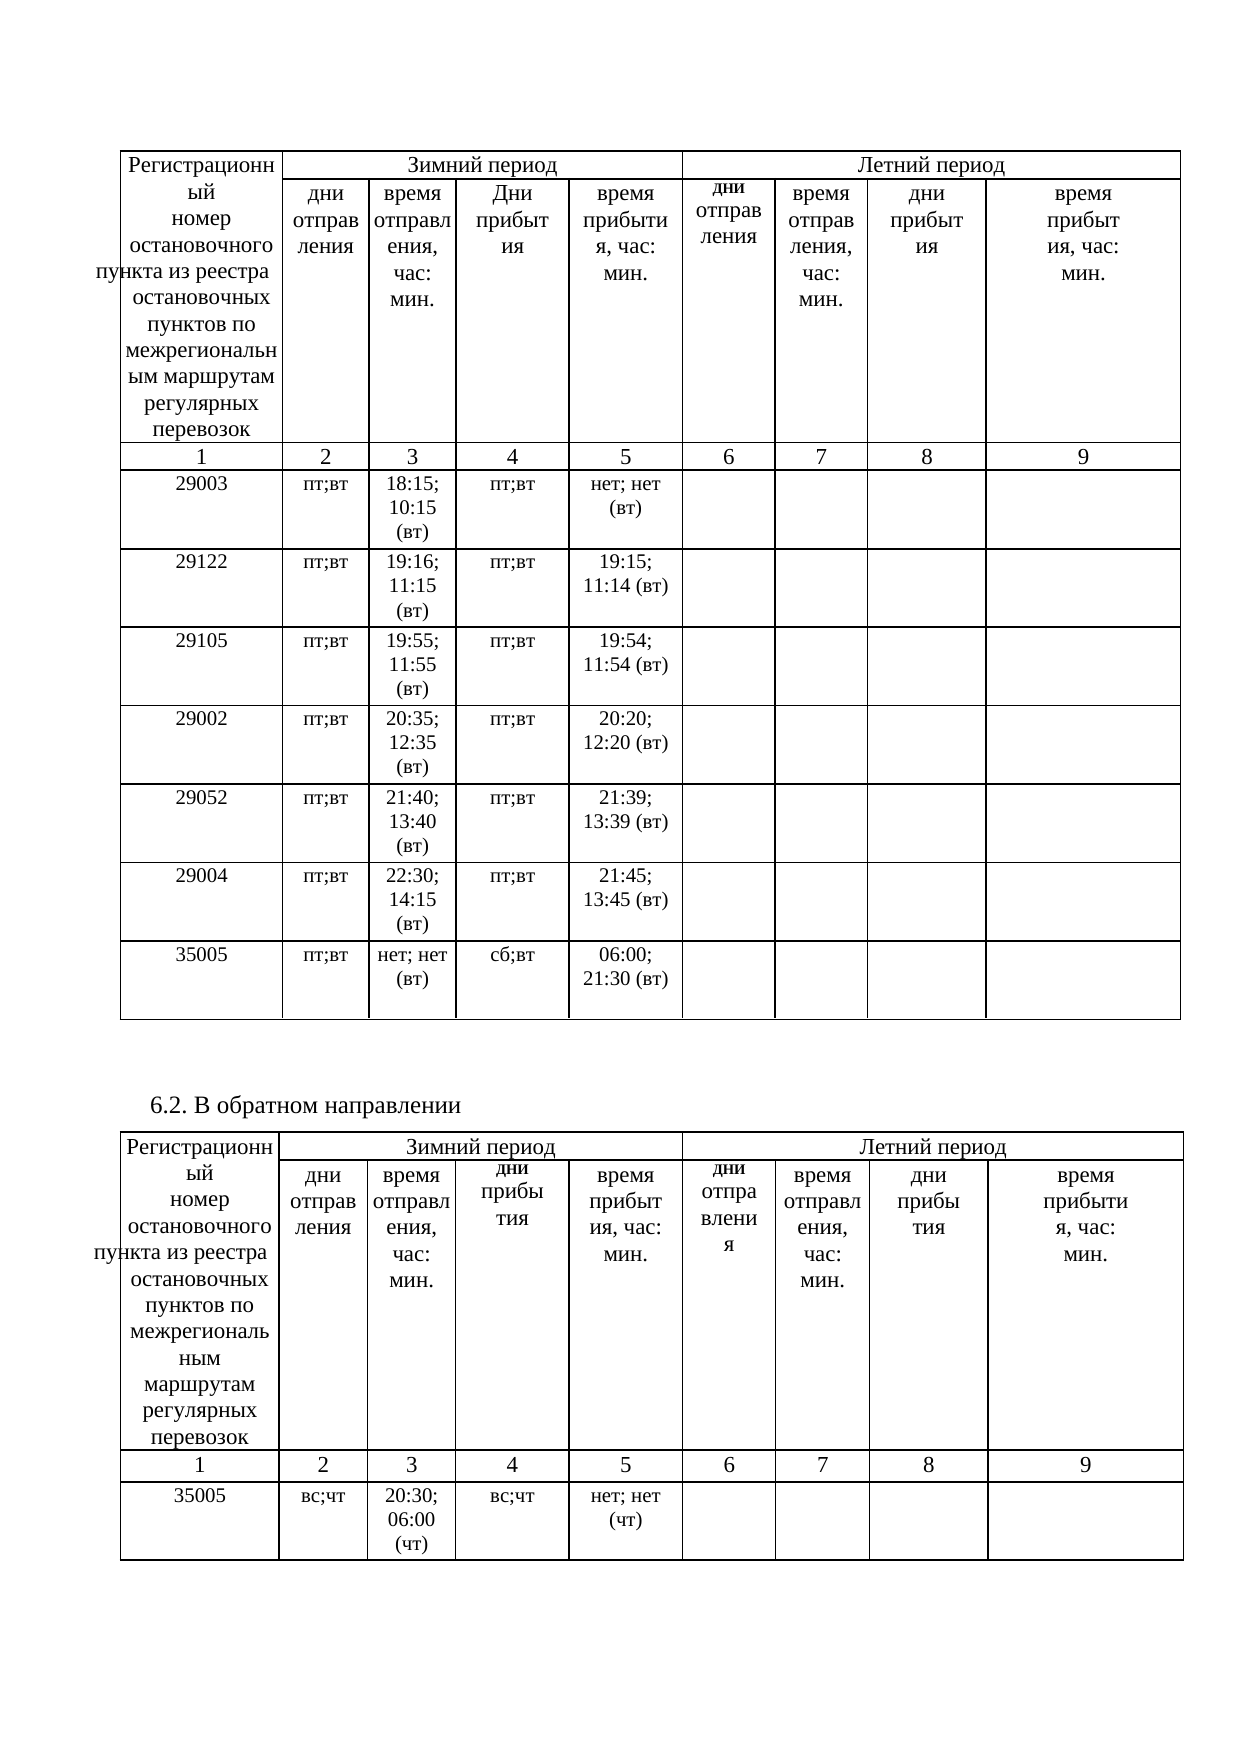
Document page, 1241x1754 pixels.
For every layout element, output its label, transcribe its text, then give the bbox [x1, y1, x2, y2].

table_cell 1 [121, 1451, 278, 1481]
table_cell 7 [776, 1451, 869, 1481]
table_cell [987, 942, 1180, 1018]
table_cell 20:20; 12:20 (вт) [570, 706, 682, 783]
table_cell 2 [280, 1451, 367, 1481]
table_cell нет; нет (вт) [570, 471, 682, 548]
table_cell [868, 628, 985, 705]
table_cell ДНИ прибы тия [456, 1161, 568, 1449]
table_cell [683, 863, 774, 940]
table_cell [776, 706, 867, 783]
table_cell 5 [570, 1451, 682, 1481]
table_cell 35005 [121, 942, 282, 1018]
table_cell [987, 706, 1180, 783]
text 6.2. В обратном направлении [150, 1090, 1090, 1119]
table_header Регистрационный номер остановочного пункта из реестра остановочных пунктов по межрегиональным маршрутам регулярных перевозок [121, 152, 282, 441]
table_cell [776, 550, 867, 626]
table_cell ДНИ отпра влени я [683, 1161, 775, 1449]
table_cell время отправл ения, час: мин. [368, 1161, 455, 1449]
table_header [121, 1133, 278, 1449]
table_cell время отправл ения, час: мин. [370, 180, 455, 441]
table_cell [683, 550, 774, 626]
table_cell 3 [370, 443, 455, 469]
table_cell нет; нет (чт) [570, 1483, 682, 1559]
table_cell 29052 [121, 785, 282, 862]
table_cell [683, 471, 774, 548]
table_cell пт;вт [457, 471, 568, 548]
table_cell 19:15; 11:14 (вт) [570, 550, 682, 626]
table_cell пт;вт [283, 863, 368, 940]
table_cell 29122 [121, 550, 282, 626]
table_cell 4 [457, 443, 568, 469]
table_cell 20:35; 12:35 (вт) [370, 706, 455, 783]
table_cell [776, 785, 867, 862]
table_cell [683, 1483, 775, 1559]
table_header Зимний период [280, 1133, 682, 1159]
table_cell дни отправ ления [280, 1161, 367, 1449]
table_cell пт;вт [283, 550, 368, 626]
table_cell пт;вт [283, 628, 368, 705]
table_cell пт;вт [283, 706, 368, 783]
table_cell 6 [683, 443, 774, 469]
table_cell [683, 785, 774, 862]
table_cell Дни прибыт ия [457, 180, 568, 441]
table_cell 29105 [121, 628, 282, 705]
table_header Летний период [683, 152, 1180, 178]
table_cell [989, 1483, 1183, 1559]
table_cell 06:00; 21:30 (вт) [570, 942, 682, 1018]
table_cell 6 [683, 1451, 775, 1481]
table_cell [987, 628, 1180, 705]
table_cell сб;вт [457, 942, 568, 1018]
table_cell дни отправ ления [283, 180, 368, 441]
table_cell 21:45; 13:45 (вт) [570, 863, 682, 940]
table_cell 21:40; 13:40 (вт) [370, 785, 455, 862]
table_cell [868, 706, 985, 783]
table_cell время прибыти я, час: мин. [989, 1161, 1183, 1449]
table_cell 7 [776, 443, 867, 469]
table_header Летний период [683, 1133, 1183, 1159]
table_cell 8 [870, 1451, 987, 1481]
table_cell время прибыт ия, час: мин. [570, 1161, 682, 1449]
table_cell 9 [989, 1451, 1183, 1481]
table_cell [776, 471, 867, 548]
table_cell [987, 863, 1180, 940]
table_cell [776, 628, 867, 705]
table_cell 3 [368, 1451, 455, 1481]
table_cell 20:30; 06:00 (чт) [368, 1483, 455, 1559]
table_cell время прибыти я, час: мин. [570, 180, 682, 441]
table_cell 22:30; 14:15 (вт) [370, 863, 455, 940]
table_cell время прибыт ия, час: мин. [987, 180, 1180, 441]
table_cell 35005 [121, 1483, 278, 1559]
table_cell [870, 1483, 987, 1559]
table_cell [683, 628, 774, 705]
table_cell [776, 1483, 869, 1559]
table_cell 9 [987, 443, 1180, 469]
table_cell пт;вт [457, 628, 568, 705]
table_cell 19:55; 11:55 (вт) [370, 628, 455, 705]
table_cell 1 [121, 443, 282, 469]
table_cell [987, 550, 1180, 626]
table_cell 29002 [121, 706, 282, 783]
table_cell [987, 471, 1180, 548]
table_cell пт;вт [283, 471, 368, 548]
table_cell 29004 [121, 863, 282, 940]
table_cell [683, 942, 774, 1018]
table_cell 8 [868, 443, 985, 469]
table_cell пт;вт [457, 550, 568, 626]
table_cell 21:39; 13:39 (вт) [570, 785, 682, 862]
table_cell 19:16; 11:15 (вт) [370, 550, 455, 626]
table_cell пт;вт [457, 706, 568, 783]
table_cell 18:15; 10:15 (вт) [370, 471, 455, 548]
table_cell [987, 785, 1180, 862]
table_cell 2 [283, 443, 368, 469]
table_cell вс;чт [456, 1483, 568, 1559]
table_cell [868, 863, 985, 940]
table_cell 4 [456, 1451, 568, 1481]
table_cell [868, 550, 985, 626]
table_cell 19:54; 11:54 (вт) [570, 628, 682, 705]
table_cell нет; нет (вт) [370, 942, 455, 1018]
table_cell пт;вт [283, 785, 368, 862]
table_cell время отправл ения, час: мин. [776, 1161, 869, 1449]
table_cell пт;вт [457, 785, 568, 862]
table_cell 5 [570, 443, 682, 469]
table_header Зимний период [283, 152, 682, 178]
table_cell пт;вт [457, 863, 568, 940]
table_cell [683, 706, 774, 783]
table_cell [868, 785, 985, 862]
table_cell [776, 863, 867, 940]
table_cell [868, 471, 985, 548]
table_cell ДНИ отправ ления [683, 180, 774, 441]
table_cell вс;чт [280, 1483, 367, 1559]
table_cell [868, 942, 985, 1018]
table_cell 29003 [121, 471, 282, 548]
table_cell дни прибыт ия [868, 180, 985, 441]
table_cell пт;вт [283, 942, 368, 1018]
table_cell время отправ ления, час: мин. [776, 180, 867, 441]
table_cell дни прибы тия [870, 1161, 987, 1449]
table_cell [776, 942, 867, 1018]
